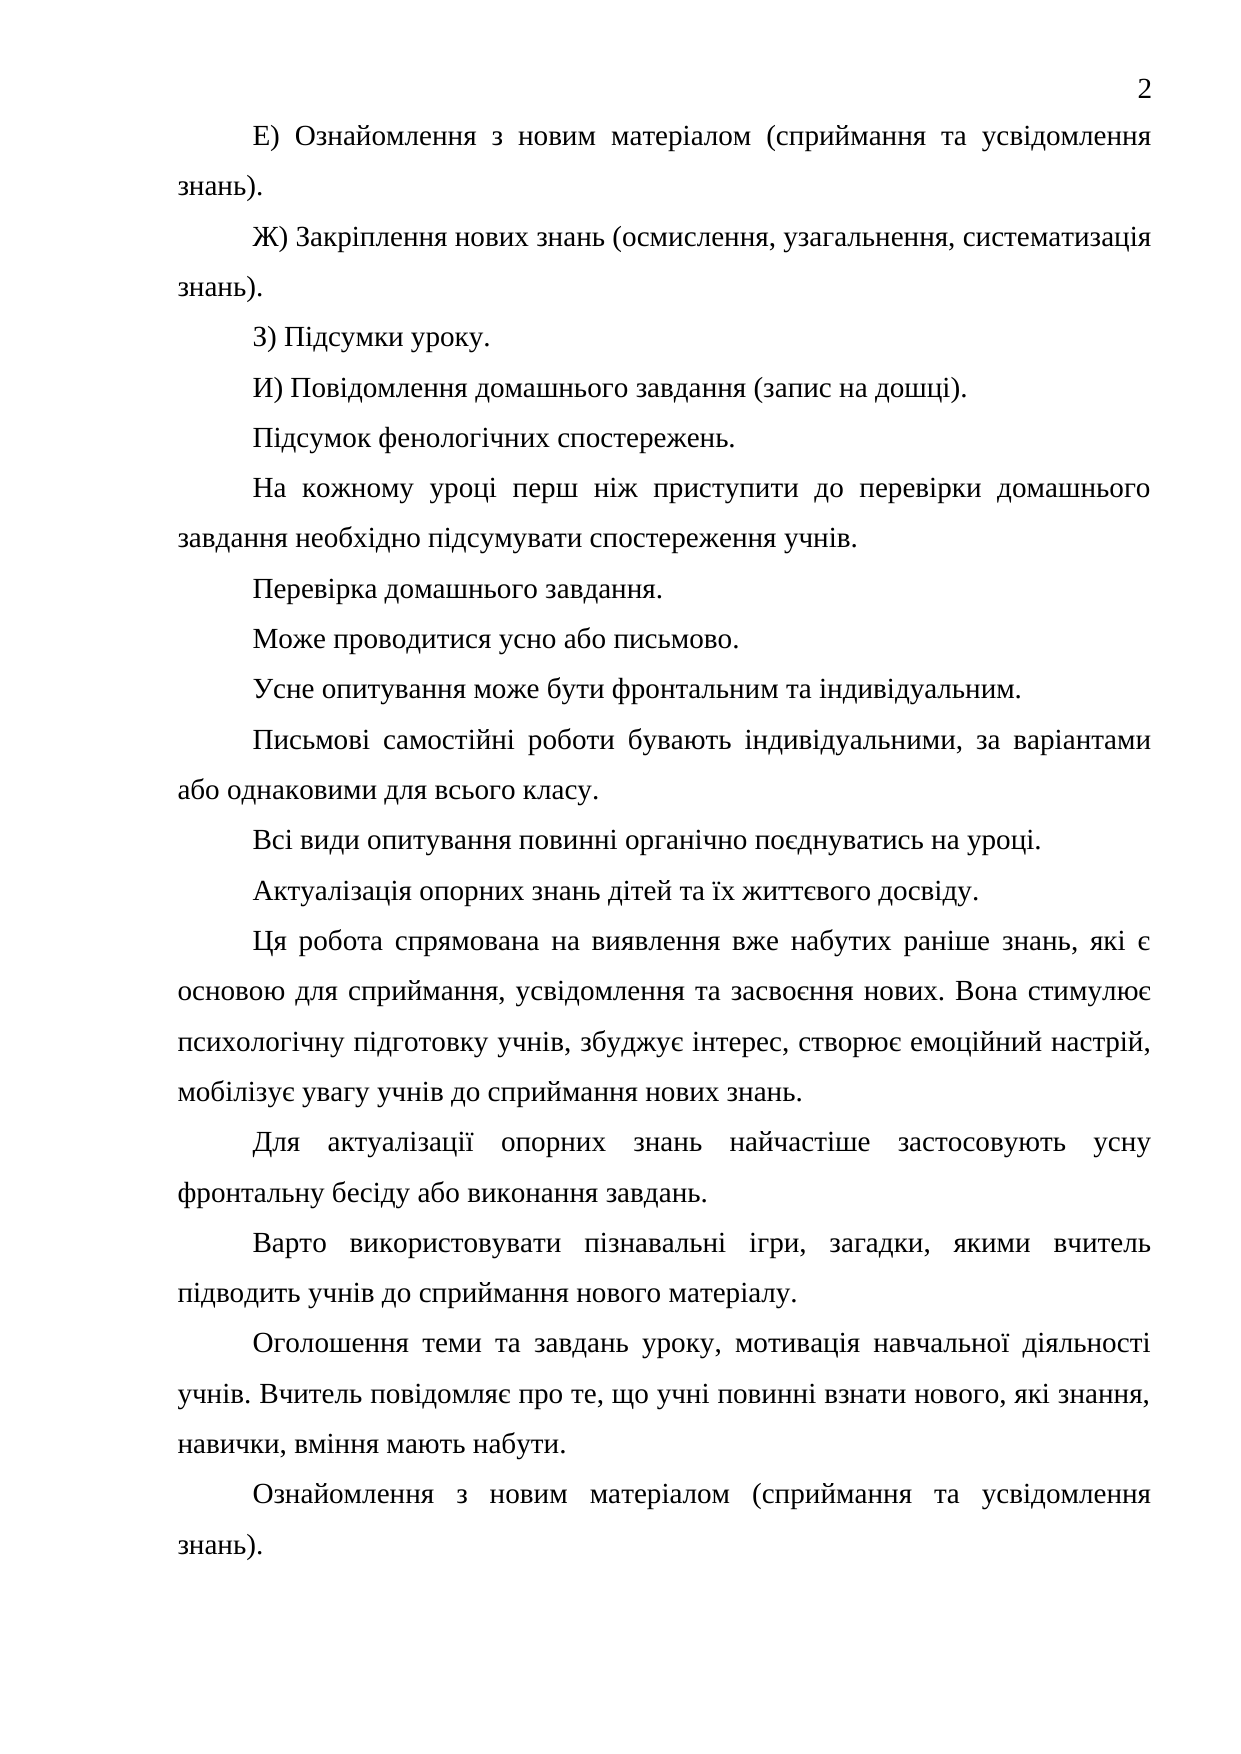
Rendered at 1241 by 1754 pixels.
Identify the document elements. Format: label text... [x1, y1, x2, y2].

text Варто використовувати пізнавальні ігри, загадки, якими вчитель підводить учнів до сприймання нового матеріалу. [177, 1225, 1152, 1309]
text З) Підсумки уроку. [177, 319, 1152, 353]
text Письмові самостійні роботи бувають індивідуальними, за варіантами або однаковими для всього класу. [177, 722, 1152, 806]
text Всі види опитування повинні органічно поєднуватись на уроці. [177, 822, 1152, 856]
text Підсумок фенологічних спостережень. [177, 420, 1152, 453]
text И) Повідомлення домашнього завдання (запис на дошці). [177, 370, 1152, 403]
text Оголошення теми та завдань уроку, мотивація навчальної діяльності учнів. Вчитель повідомляє про те, що учні повинні взнати нового, які знання, навички, вміння мають набути. [177, 1326, 1152, 1460]
text Перевірка домашнього завдання. [177, 571, 1152, 604]
text Ж) Закріплення нових знань (осмислення, узагальнення, систематизація знань). [177, 219, 1152, 303]
text Для актуалізації опорних знань найчастіше застосовують усну фронтальну бесіду або виконання завдань. [177, 1124, 1152, 1208]
text Може проводитися усно або письмово. [177, 621, 1152, 655]
text На кожному уроці перш ніж приступити до перевірки домашнього завдання необхідно підсумувати спостереження учнів. [177, 470, 1152, 554]
text Усне опитування може бути фронтальним та індивідуальним. [177, 672, 1152, 705]
text Ця робота спрямована на виявлення вже набутих раніше знань, які є основою для сприймання, усвідомлення та засвоєння нових. Вона стимулює психологічну підготовку учнів, збуджує інтерес, створює емоційний настрій, мобілізує увагу учнів до сприймання нових знань. [177, 923, 1152, 1108]
text Ознайомлення з новим матеріалом (сприймання та усвідомлення знань). [177, 1477, 1152, 1560]
text Актуалізація опорних знань дітей та їх життєвого досвіду. [177, 873, 1152, 906]
text Е) Ознайомлення з новим матеріалом (сприймання та усвідомлення знань). [177, 118, 1152, 202]
